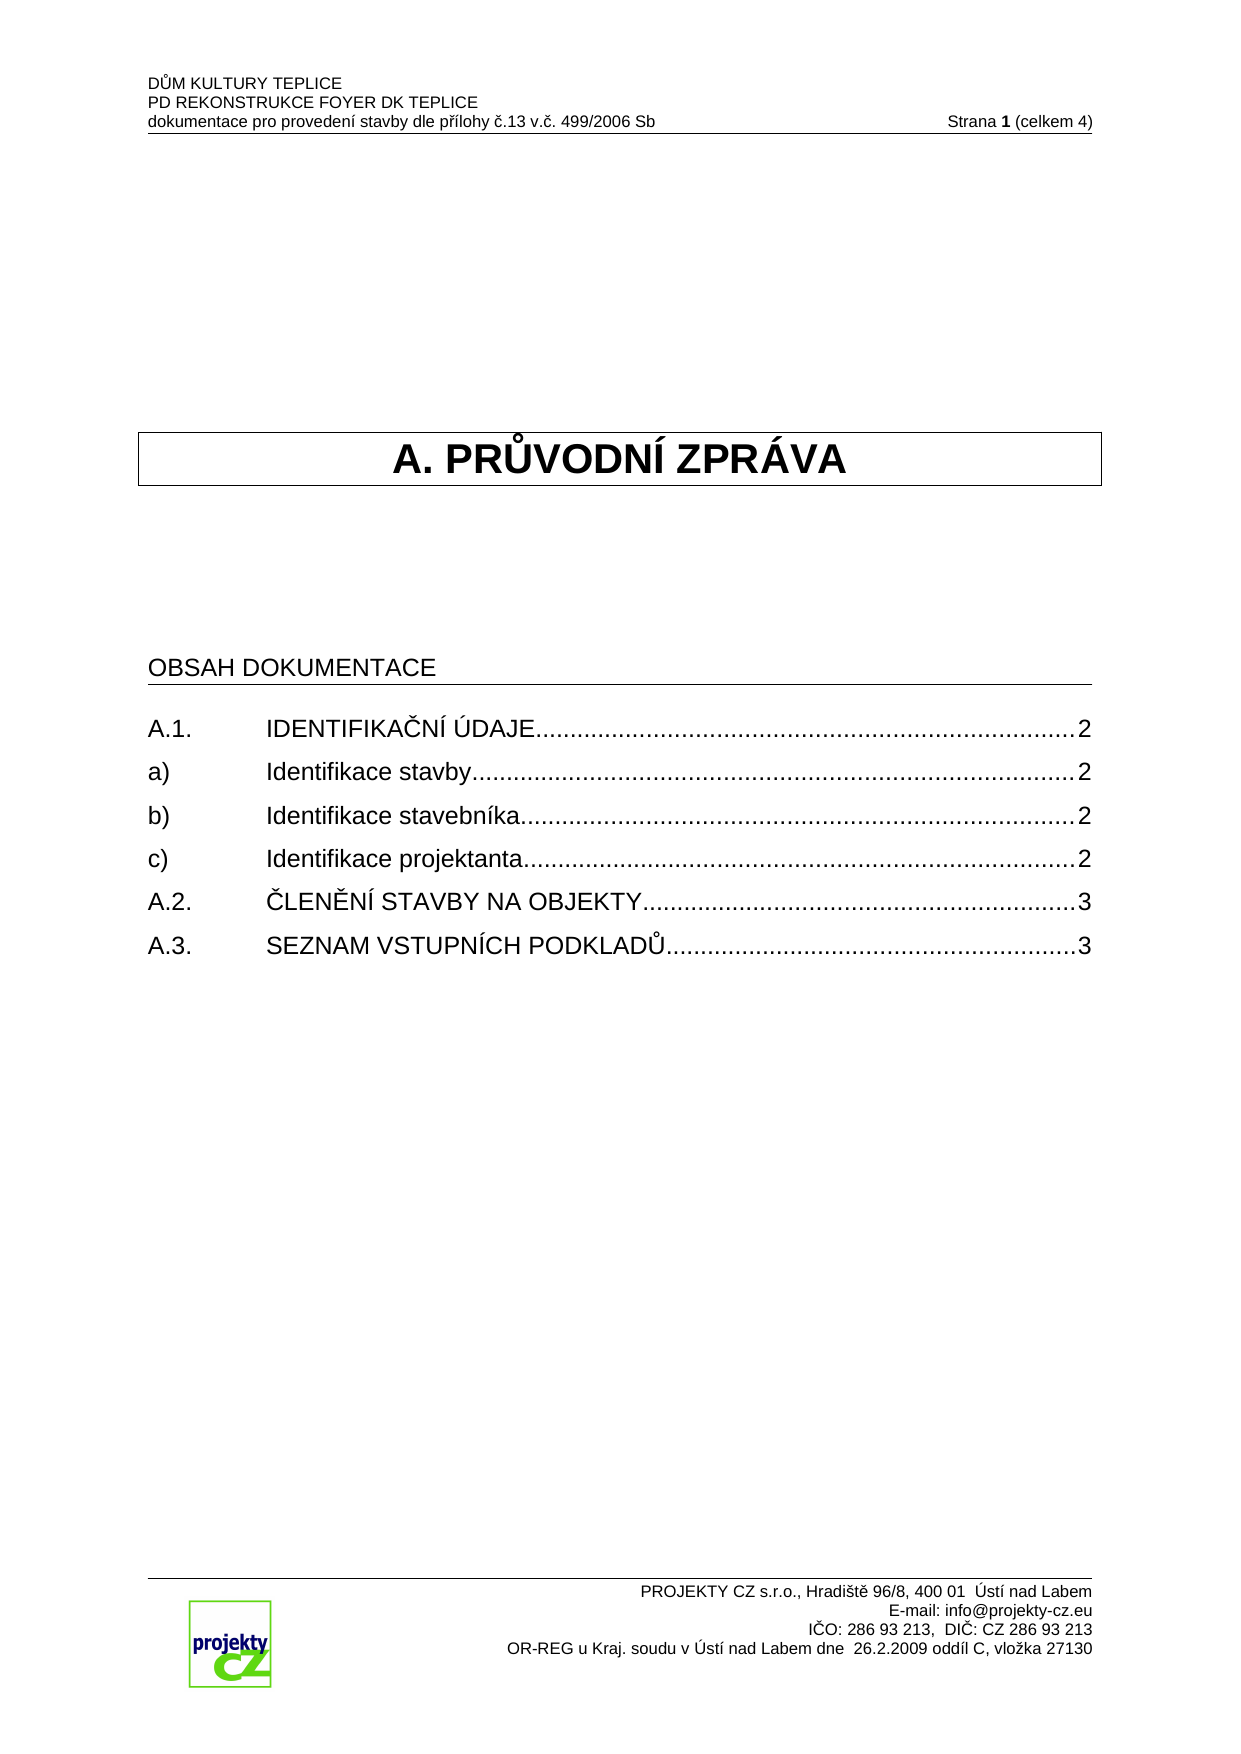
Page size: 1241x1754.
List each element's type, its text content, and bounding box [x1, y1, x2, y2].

text OBSAh dokumentace [148, 653, 1092, 684]
text A.2. ČLENĚNÍ STAVBY NA OBJEKTY 3 [148, 887, 1092, 916]
text A.1. IDENTIFIKAČNÍ ÚDAJE 2 [148, 714, 1092, 743]
text A.3. SEZNAM VSTUPNÍCH PODKLADŮ 3 [148, 931, 1092, 959]
text A. PRŮVODNÍ ZPRÁVA [139, 433, 1101, 485]
text c) Identifikace projektanta 2 [148, 844, 1092, 873]
text a) Identifikace stavby 2 [148, 757, 1092, 786]
picture [184, 1596, 275, 1692]
text b) Identifikace stavebníka 2 [148, 801, 1092, 829]
